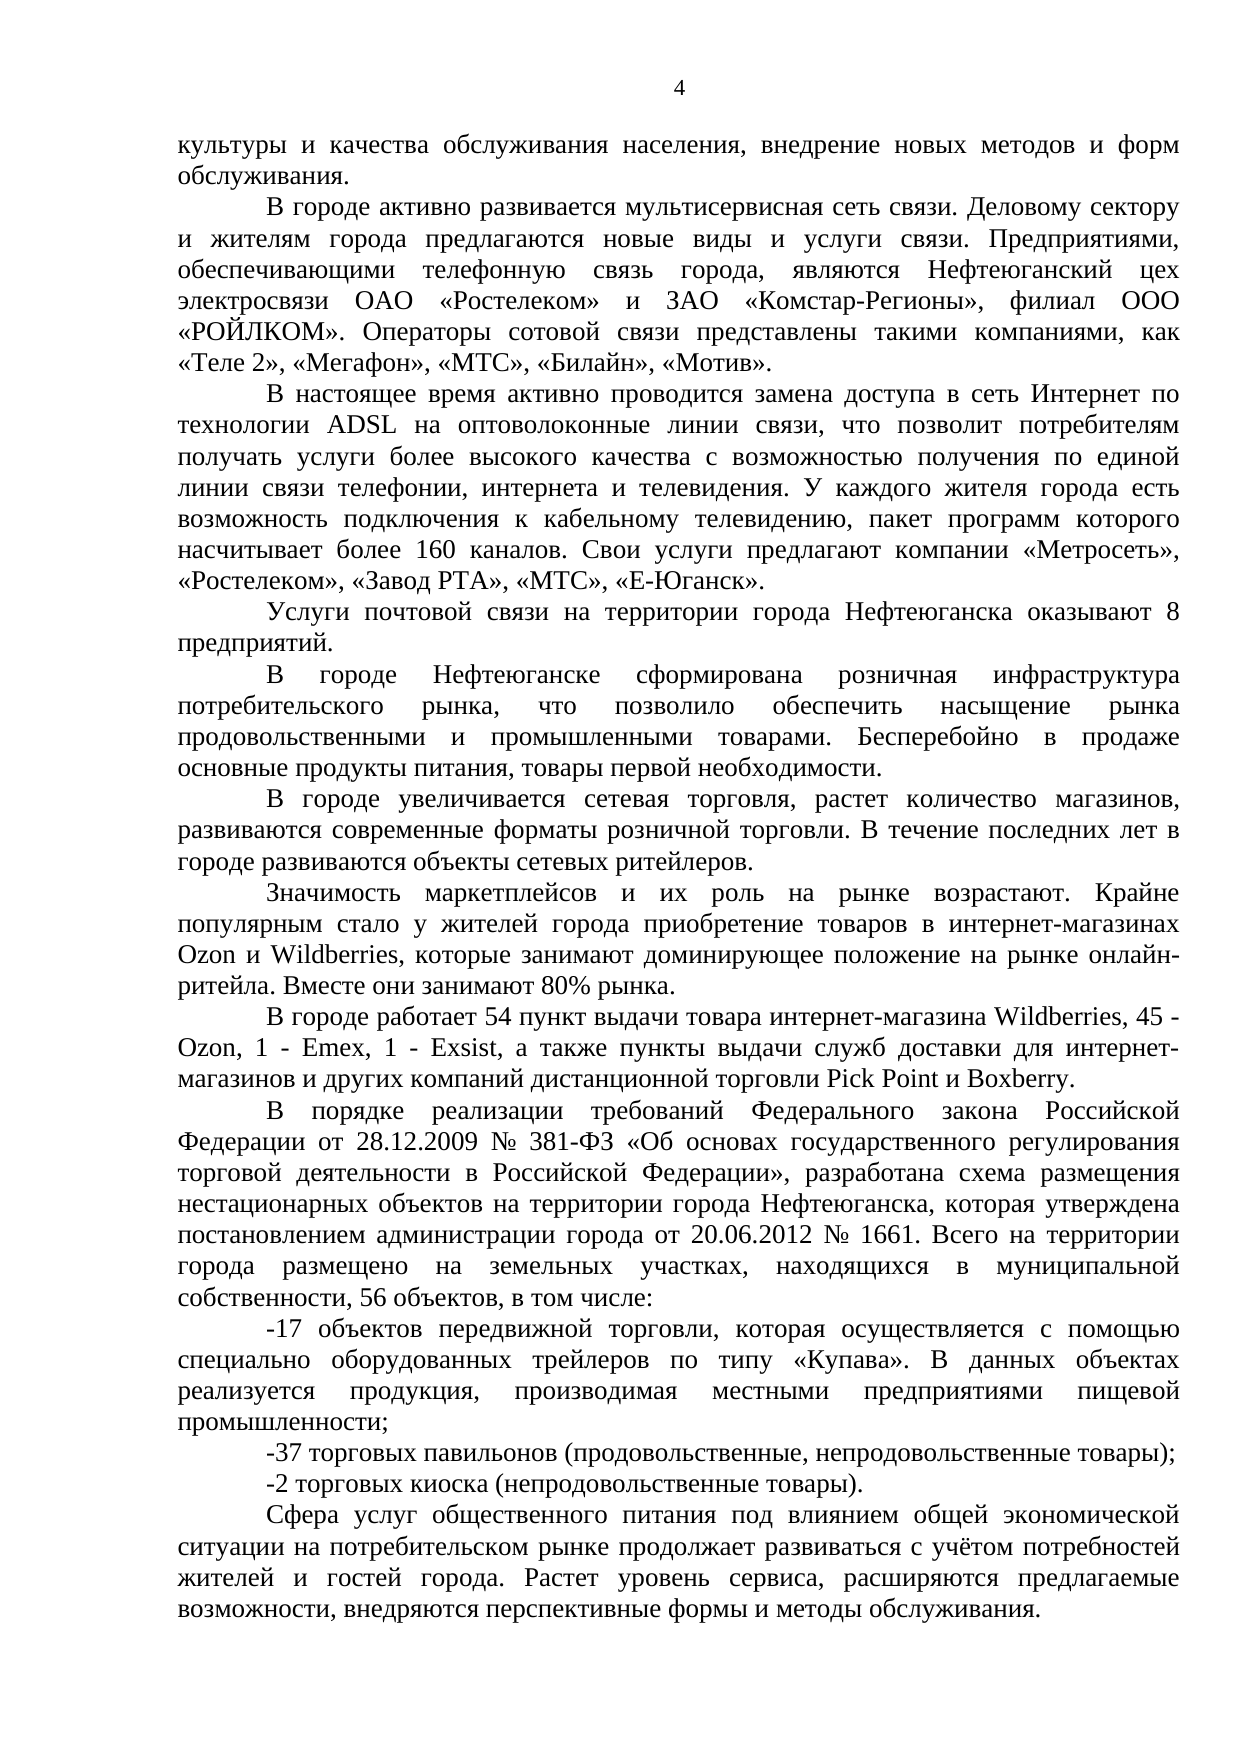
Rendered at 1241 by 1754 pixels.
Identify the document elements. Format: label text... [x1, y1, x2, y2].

text В настоящее время активно проводится замена доступа в сеть Интернет по технологии ADSL на оптоволоконные линии связи, что позволит потребителям получать услуги более высокого качества с возможностью получения по единой линии связи телефонии, интернета и телевидения. У каждого жителя города есть возможность подключения к кабельному телевидению, пакет программ которого насчитывает более 160 каналов. Свои услуги предлагают компании «Метросеть», «Ростелеком», «Завод РТА», «МТС», «Е-Юганск». [177, 377, 1181, 595]
text В порядке реализации требований Федерального закона Российской Федерации от 28.12.2009 № 381-ФЗ «Об основах государственного регулирования торговой деятельности в Российской Федерации», разработана схема размещения нестационарных объектов на территории города Нефтеюганска, которая утверждена постановлением администрации города от 20.06.2012 № 1661. Всего на территории города размещено на земельных участках, находящихся в муниципальной собственности, 56 объектов, в том числе: [177, 1094, 1181, 1312]
text Значимость маркетплейсов и их роль на рынке возрастают. Крайне популярным стало у жителей города приобретение товаров в интернет-магазинах Ozon и Wildberries, которые занимают доминирующее положение на рынке онлайн-ритейла. Вместе они занимают 80% рынка. [177, 876, 1181, 1000]
text Сфера услуг общественного питания под влиянием общей экономической ситуации на потребительском рынке продолжает развиваться с учётом потребностей жителей и гостей города. Растет уровень сервиса, расширяются предлагаемые возможности, внедряются перспективные формы и методы обслуживания. [177, 1499, 1181, 1623]
text В городе увеличивается сетевая торговля, растет количество магазинов, развиваются современные форматы розничной торговли. В течение последних лет в городе развиваются объекты сетевых ритейлеров. [177, 782, 1181, 876]
text В городе Нефтеюганске сформирована розничная инфраструктура потребительского рынка, что позволило обеспечить насыщение рынка продовольственными и промышленными товарами. Бесперебойно в продаже основные продукты питания, товары первой необходимости. [177, 658, 1181, 782]
text Услуги почтовой связи на территории города Нефтеюганска оказывают 8 предприятий. [177, 595, 1181, 658]
text -37 торговых павильонов (продовольственные, непродовольственные товары); [177, 1436, 1181, 1467]
text В городе работает 54 пункт выдачи товара интернет-магазина Wildberries, 45 - Ozon, 1 - Emex, 1 - Exsist, а также пункты выдачи служб доставки для интернет-магазинов и других компаний дистанционной торговли Pick Point и Boxberry. [177, 1000, 1181, 1094]
text В городе активно развивается мультисервисная сеть связи. Деловому сектору и жителям города предлагаются новые виды и услуги связи. Предприятиями, обеспечивающими телефонную связь города, являются Нефтеюганский цех электросвязи ОАО «Ростелеком» и ЗАО «Комстар-Регионы», филиал ООО «РОЙЛКОМ». Операторы сотовой связи представлены такими компаниями, как «Теле 2», «Мегафон», «МТС», «Билайн», «Мотив». [177, 191, 1181, 377]
text -17 объектов передвижной торговли, которая осуществляется с помощью специально оборудованных трейлеров по типу «Купава». В данных объектах реализуется продукция, производимая местными предприятиями пищевой промышленности; [177, 1312, 1181, 1436]
text -2 торговых киоска (непродовольственные товары). [177, 1467, 1181, 1499]
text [177, 128, 1181, 191]
